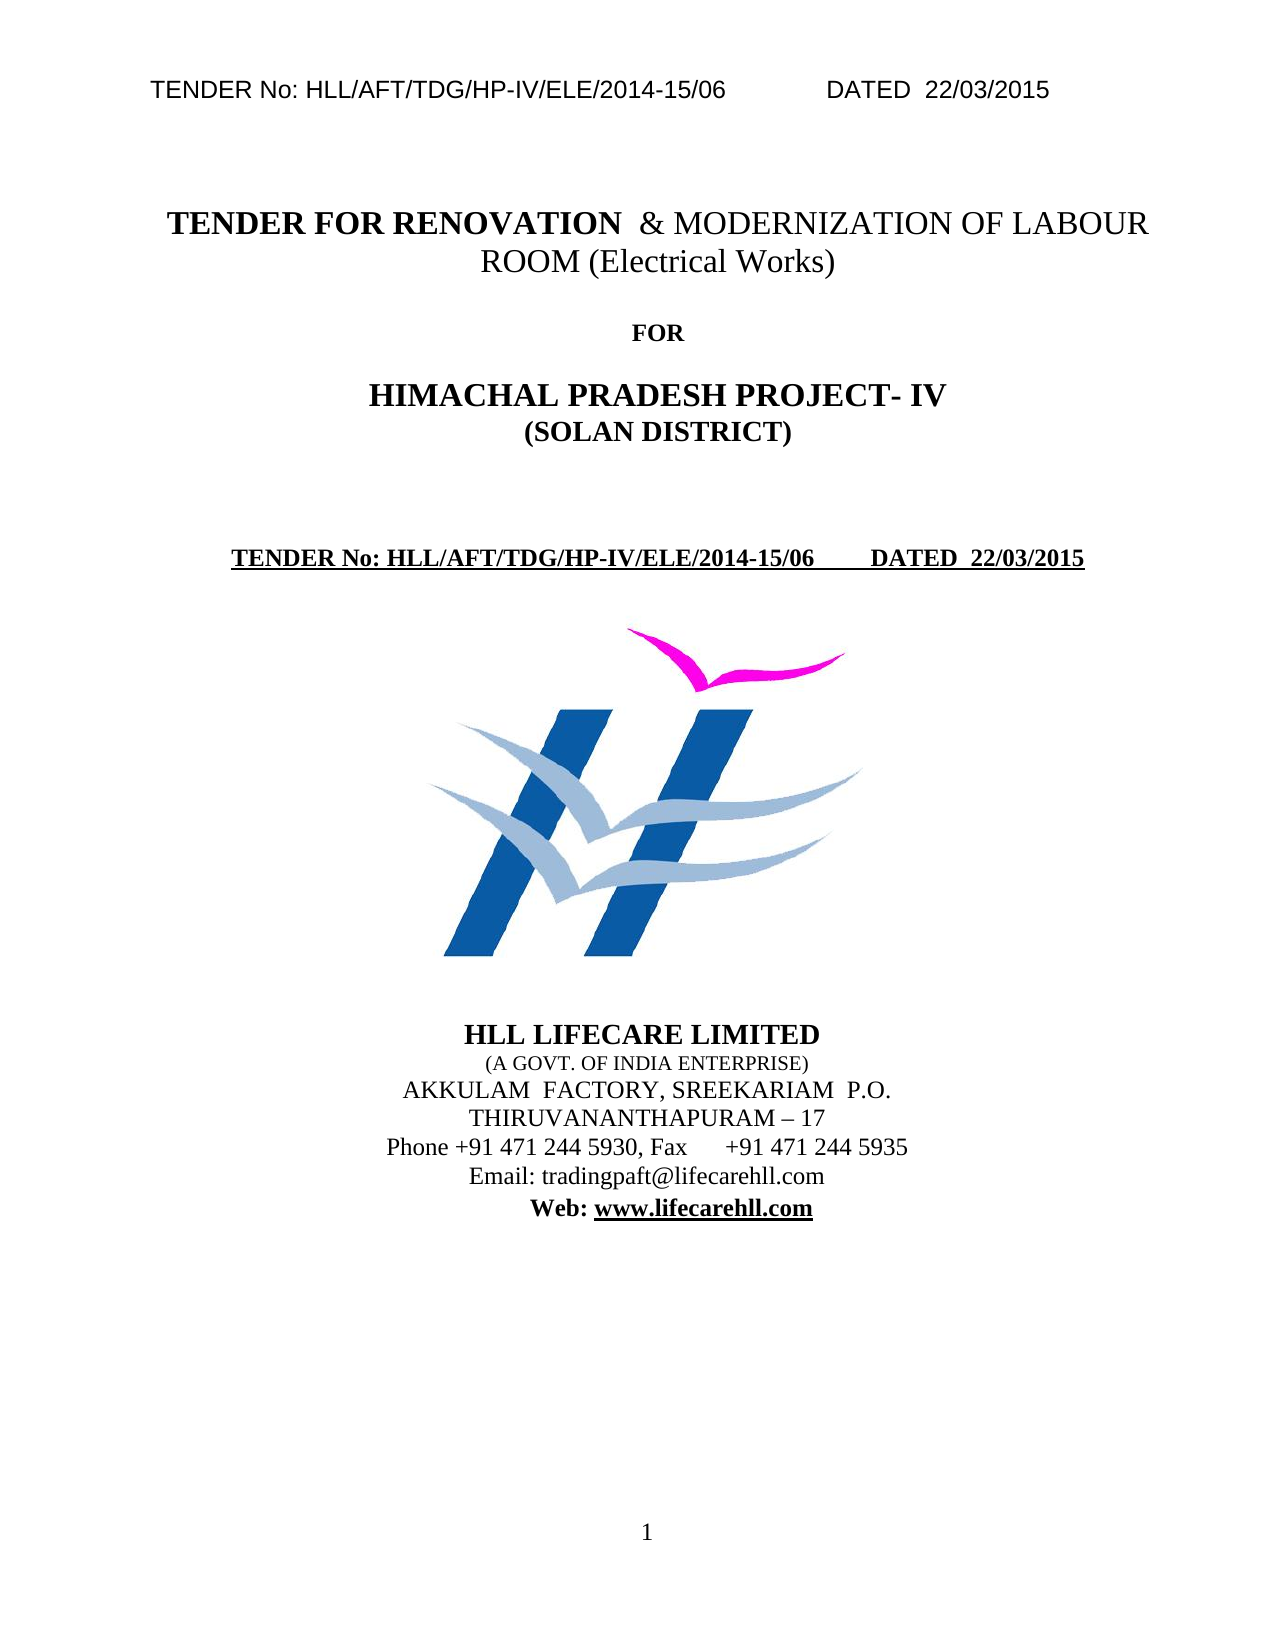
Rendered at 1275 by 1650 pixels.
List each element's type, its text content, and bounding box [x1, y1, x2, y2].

text Web: www.lifecarehll.com [489, 1190, 853, 1223]
text Email: tradingpaft@lifecarehll.com [150, 1161, 1144, 1190]
text AKKULAM FACTORY, SREEKARIAM P.O. [150, 1075, 1144, 1103]
subtitle HIMACHAL PRADESH PROJECT- IV [161, 376, 1155, 414]
picture [418, 601, 897, 958]
subtitle TENDER No: HLL/AFT/TDG/HP-IV/ELE/2014-15/06 DATED 22/03/2015 [161, 543, 1155, 572]
text (SOLAN DISTRICT) [161, 414, 1155, 448]
text HLL LIFECARE LIMITED [150, 1017, 1134, 1050]
text THIRUVANANTHAPURAM – 17 [150, 1103, 1144, 1132]
text (A GOVT. OF INDIA ENTERPRISE) [150, 1051, 1144, 1075]
subtitle TENDER FOR RENOVATION & MODERNIZATION OF LABOUR ROOM (Electrical Works) [161, 203, 1155, 280]
text Phone +91 471 244 5930, Fax +91 471 244 5935 [150, 1132, 1144, 1161]
subtitle FOR [161, 318, 1155, 347]
